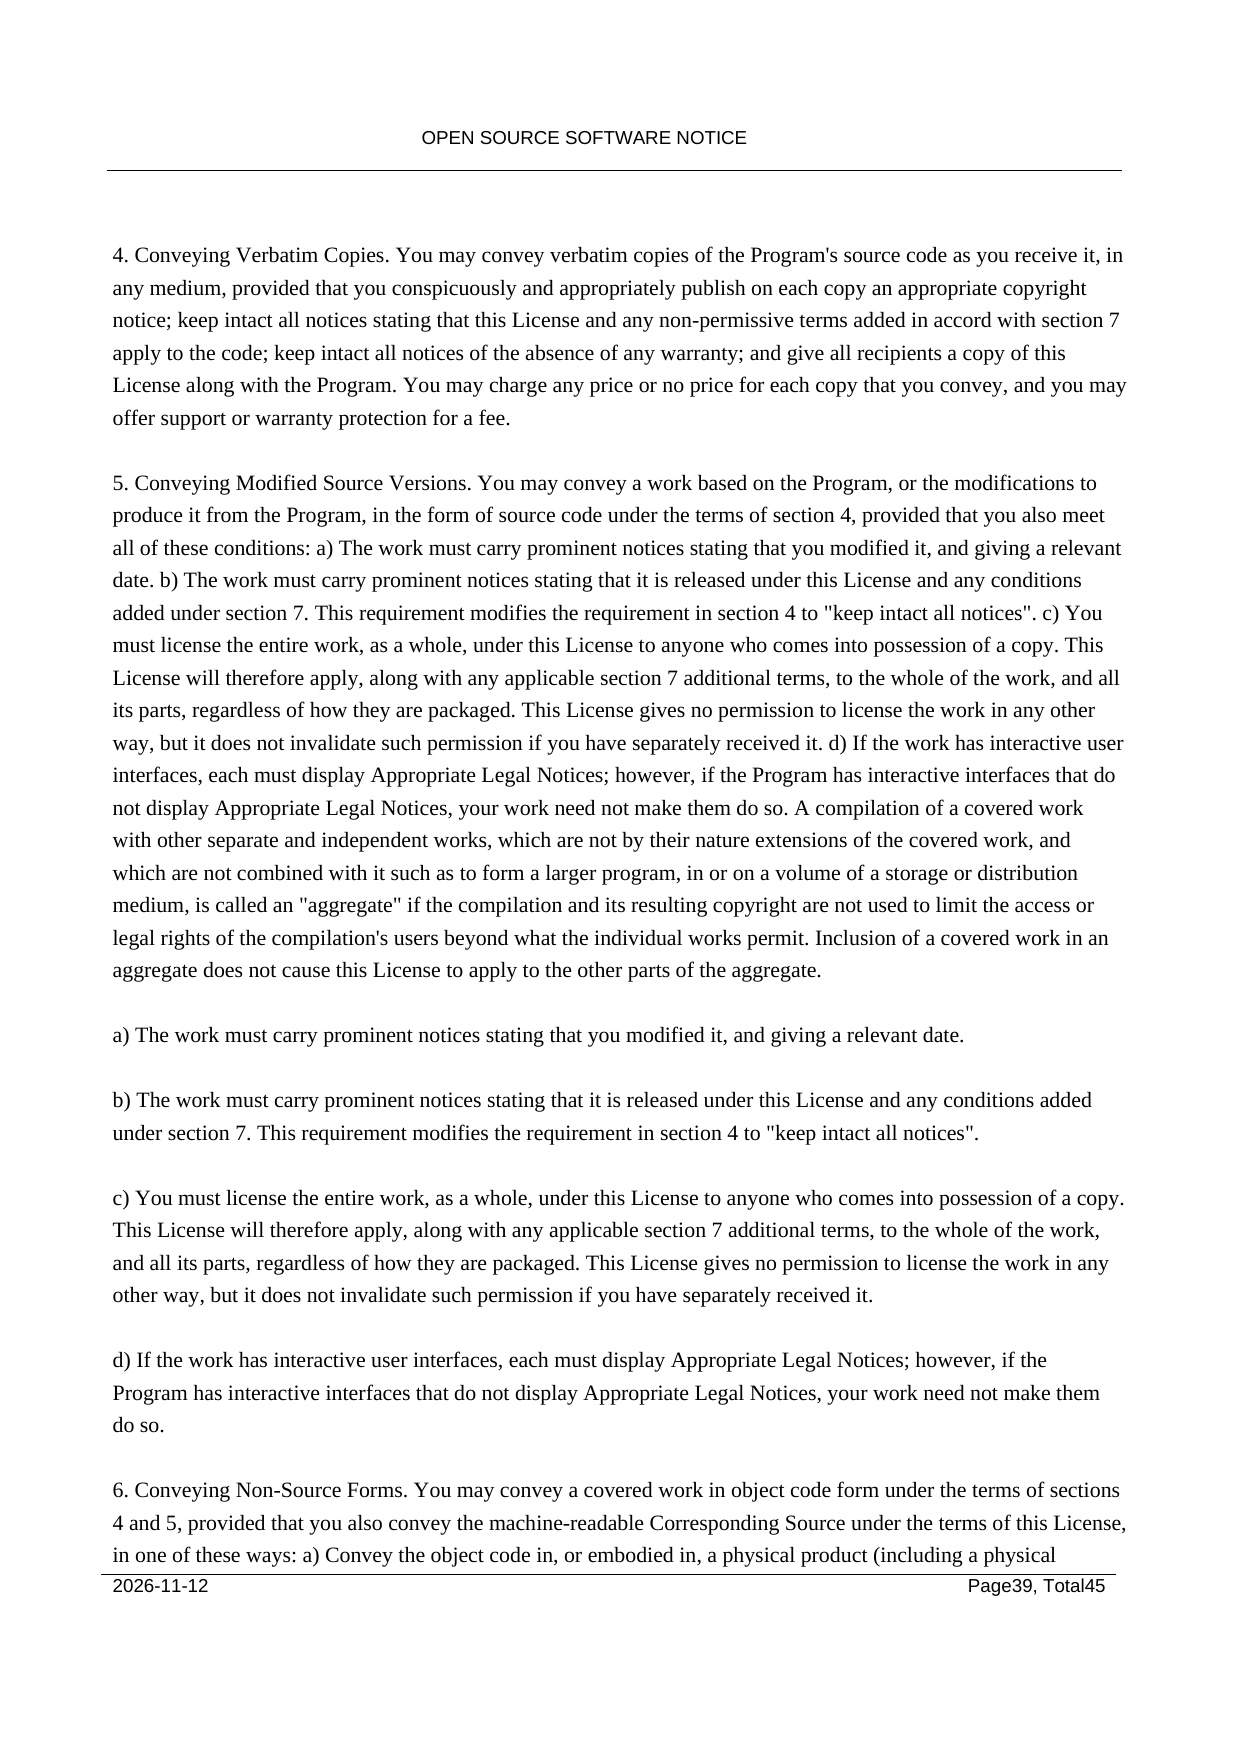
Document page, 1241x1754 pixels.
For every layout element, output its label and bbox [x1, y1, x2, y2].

text [112, 206, 1128, 1571]
